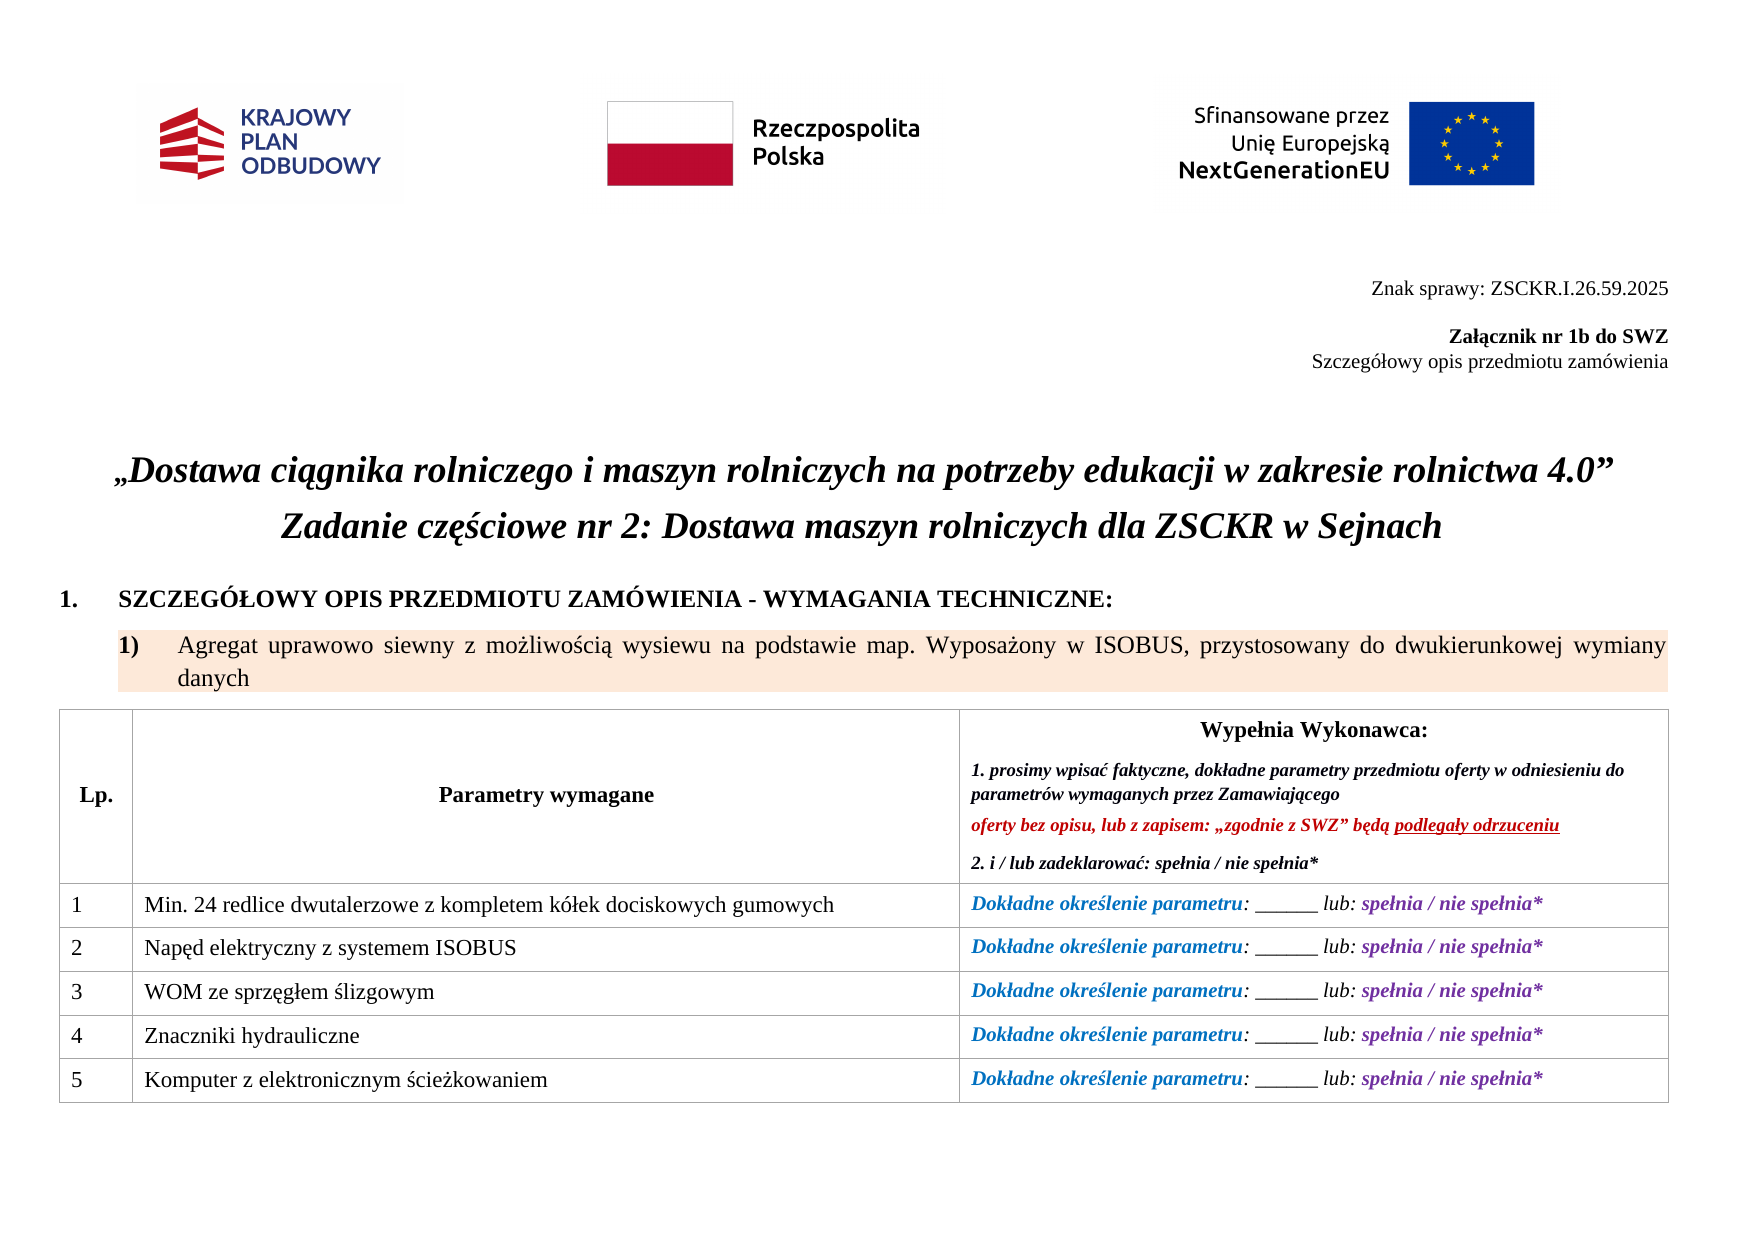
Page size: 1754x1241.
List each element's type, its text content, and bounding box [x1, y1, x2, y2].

table_cell 5 [60, 1059, 132, 1102]
table_cell Dokładne określenie parametru: ______ lub: spełnia / nie spełnia* [960, 928, 1668, 971]
table_cell 1 [60, 884, 132, 927]
table_cell 2 [60, 928, 132, 971]
table_cell Min. 24 redlice dwutalerzowe z kompletem kółek dociskowych gumowych [133, 884, 959, 927]
table_header Wypełnia Wykonawca: 1. prosimy wpisać faktyczne, dokładne parametry przedmiotu oferty w odniesieniu do parametrów wymaganych przez Zamawiającego oferty bez opisu, lub z zapisem: „zgodnie z SWZ” będą podlegały odrzuceniu 2. i / lub zadeklarować: spełnia / nie spełnia* [960, 710, 1668, 883]
text „Dostawa ciągnika rolniczego i maszyn rolniczych na potrzeby edukacji w zakresie rolnictwa 4.0” [59, 447, 1668, 491]
table_header Lp. [60, 710, 132, 883]
table_cell Dokładne określenie parametru: ______ lub: spełnia / nie spełnia* [960, 1059, 1668, 1102]
table_cell WOM ze sprzęgłem ślizgowym [133, 972, 959, 1014]
table_cell Dokładne określenie parametru: ______ lub: spełnia / nie spełnia* [960, 884, 1668, 927]
table_header Parametry wymagane [133, 710, 959, 883]
text Zadanie częściowe nr 2: Dostawa maszyn rolniczych dla ZSCKR w Sejnach [59, 503, 1668, 547]
table_cell Dokładne określenie parametru: ______ lub: spełnia / nie spełnia* [960, 972, 1668, 1014]
list SZCZEGÓŁOWY OPIS PRZEDMIOTU ZAMÓWIENIA - WYMAGANIA TECHNICZNE: [59, 584, 1668, 613]
table_cell 4 [60, 1016, 132, 1058]
table_cell Napęd elektryczny z systemem ISOBUS [133, 928, 959, 971]
table_cell Znaczniki hydrauliczne [133, 1016, 959, 1058]
table_cell Komputer z elektronicznym ścieżkowaniem [133, 1059, 959, 1102]
list Agregat uprawowo siewny z możliwością wysiewu na podstawie map. Wyposażony w ISOBUS, przystosowany do dwukierunkowej wymiany danych [118, 630, 1668, 692]
table_cell 3 [60, 972, 132, 1014]
table_cell Dokładne określenie parametru: ______ lub: spełnia / nie spełnia* [960, 1016, 1668, 1058]
